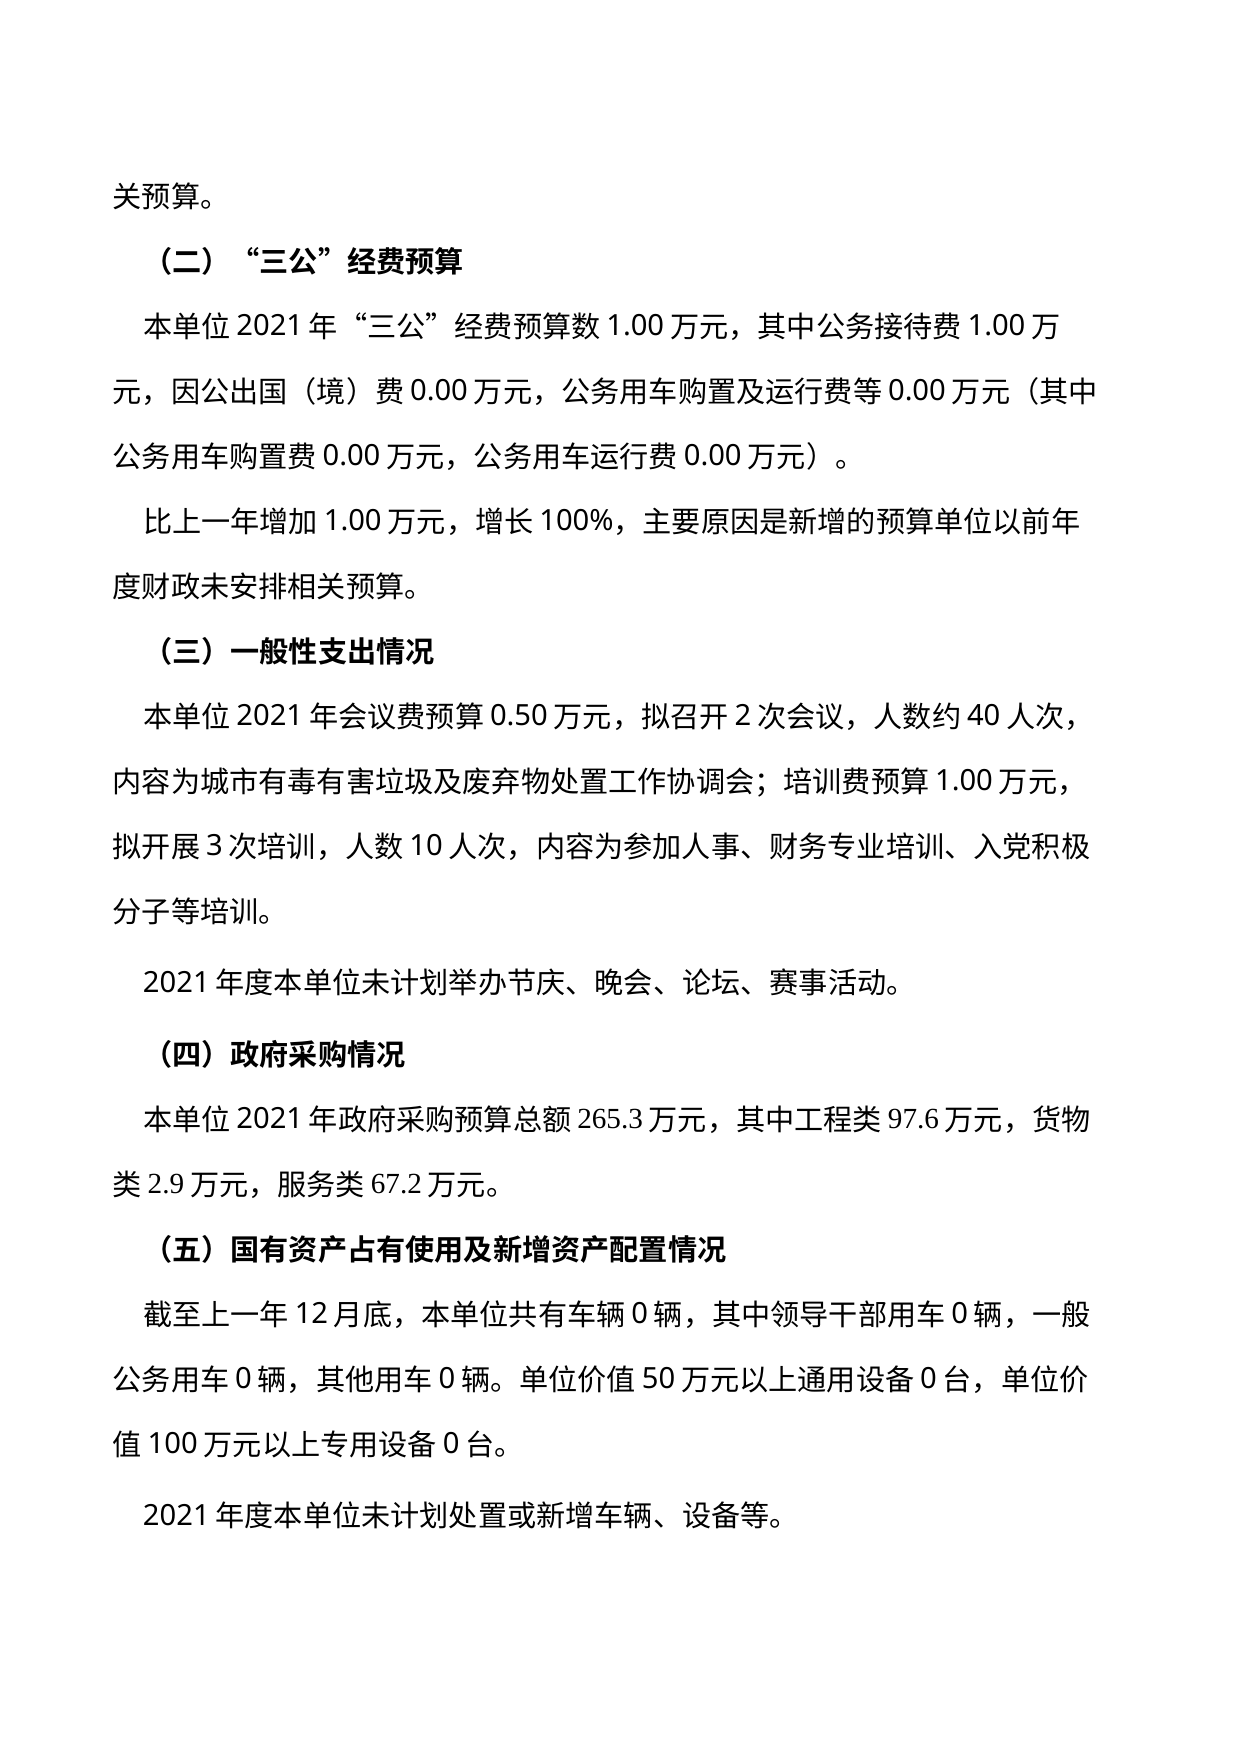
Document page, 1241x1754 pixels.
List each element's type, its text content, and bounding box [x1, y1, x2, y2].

table_cell 本单位2021年“三公”经费预算数1.00万元，其中公务接待费1.00万元，因公出国（境）费0.00万元，公务用车购置及运行费等0.00万元（其中公务用车购置费0.00万元，公务用车运行费0.00万元）。 [101, 292, 1116, 487]
table_cell （三）一般性支出情况 [101, 617, 1116, 682]
table_cell （五）国有资产占有使用及新增资产配置情况 [101, 1215, 1116, 1280]
table_cell （二）“三公”经费预算 [101, 227, 1116, 292]
table_cell 本单位2021年政府采购预算总额265.3万元，其中工程类97.6万元，货物类2.9万元，服务类67.2万元。 [101, 1085, 1116, 1215]
table_cell （四）政府采购情况 [101, 1020, 1116, 1085]
table_cell 截至上一年12月底，本单位共有车辆0辆，其中领导干部用车0辆，一般公务用车0辆，其他用车0辆。单位价值50万元以上通用设备0台，单位价值100万元以上专用设备0台。 [101, 1280, 1116, 1475]
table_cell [101, 162, 1116, 227]
table_cell 本单位2021年会议费预算0.50万元，拟召开2次会议，人数约40人次，内容为城市有毒有害垃圾及废弃物处置工作协调会；培训费预算1.00万元，拟开展3次培训，人数10人次，内容为参加人事、财务专业培训、入党积极分子等培训。 [101, 682, 1116, 942]
table_cell 2021年度本单位未计划处置或新增车辆、设备等。 [101, 1475, 1116, 1553]
table_cell 2021年度本单位未计划举办节庆、晚会、论坛、赛事活动。 [101, 942, 1116, 1020]
table_cell 比上一年增加1.00万元，增长100%，主要原因是新增的预算单位以前年度财政未安排相关预算。 [101, 487, 1116, 617]
